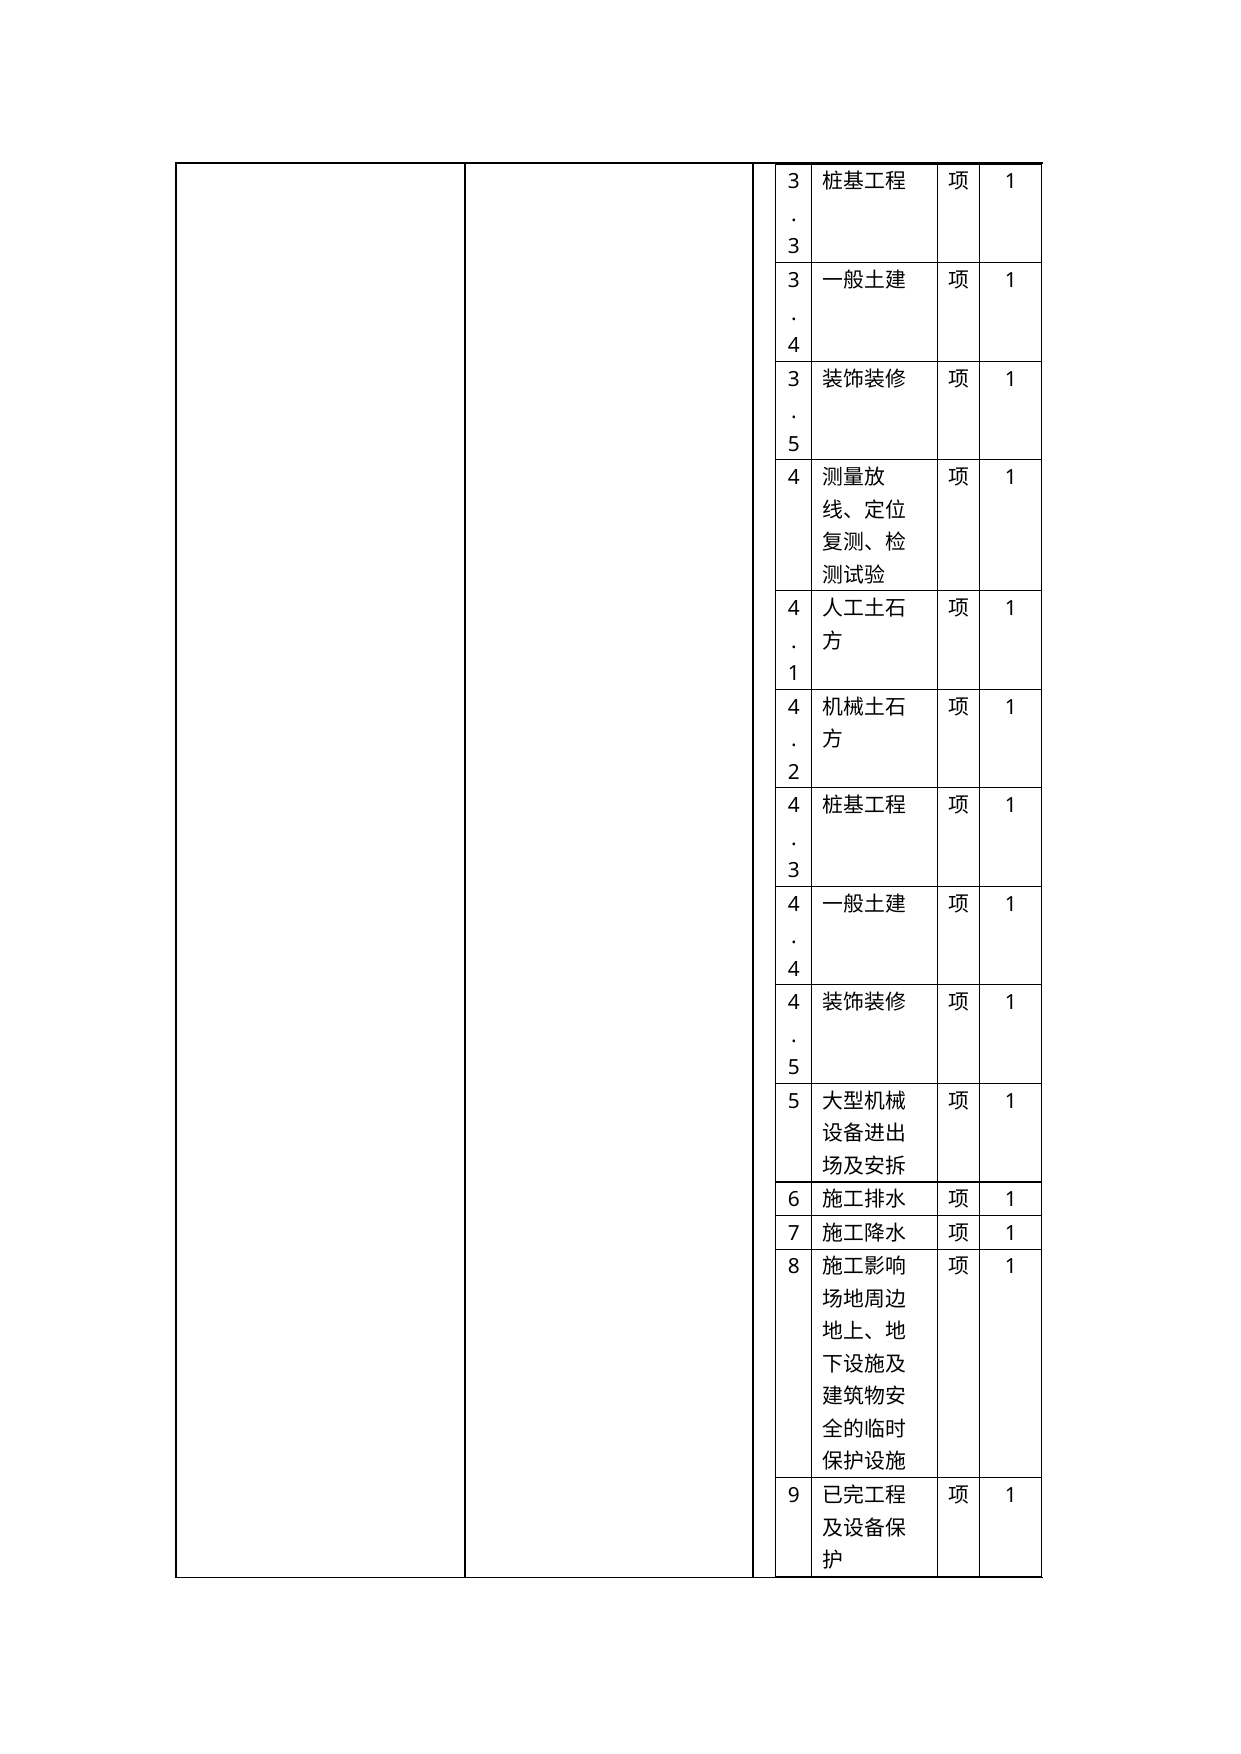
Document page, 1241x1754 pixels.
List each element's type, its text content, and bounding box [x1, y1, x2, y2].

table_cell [754, 164, 775, 1577]
table_cell [177, 164, 464, 1577]
table_cell 1 [466, 164, 752, 1577]
